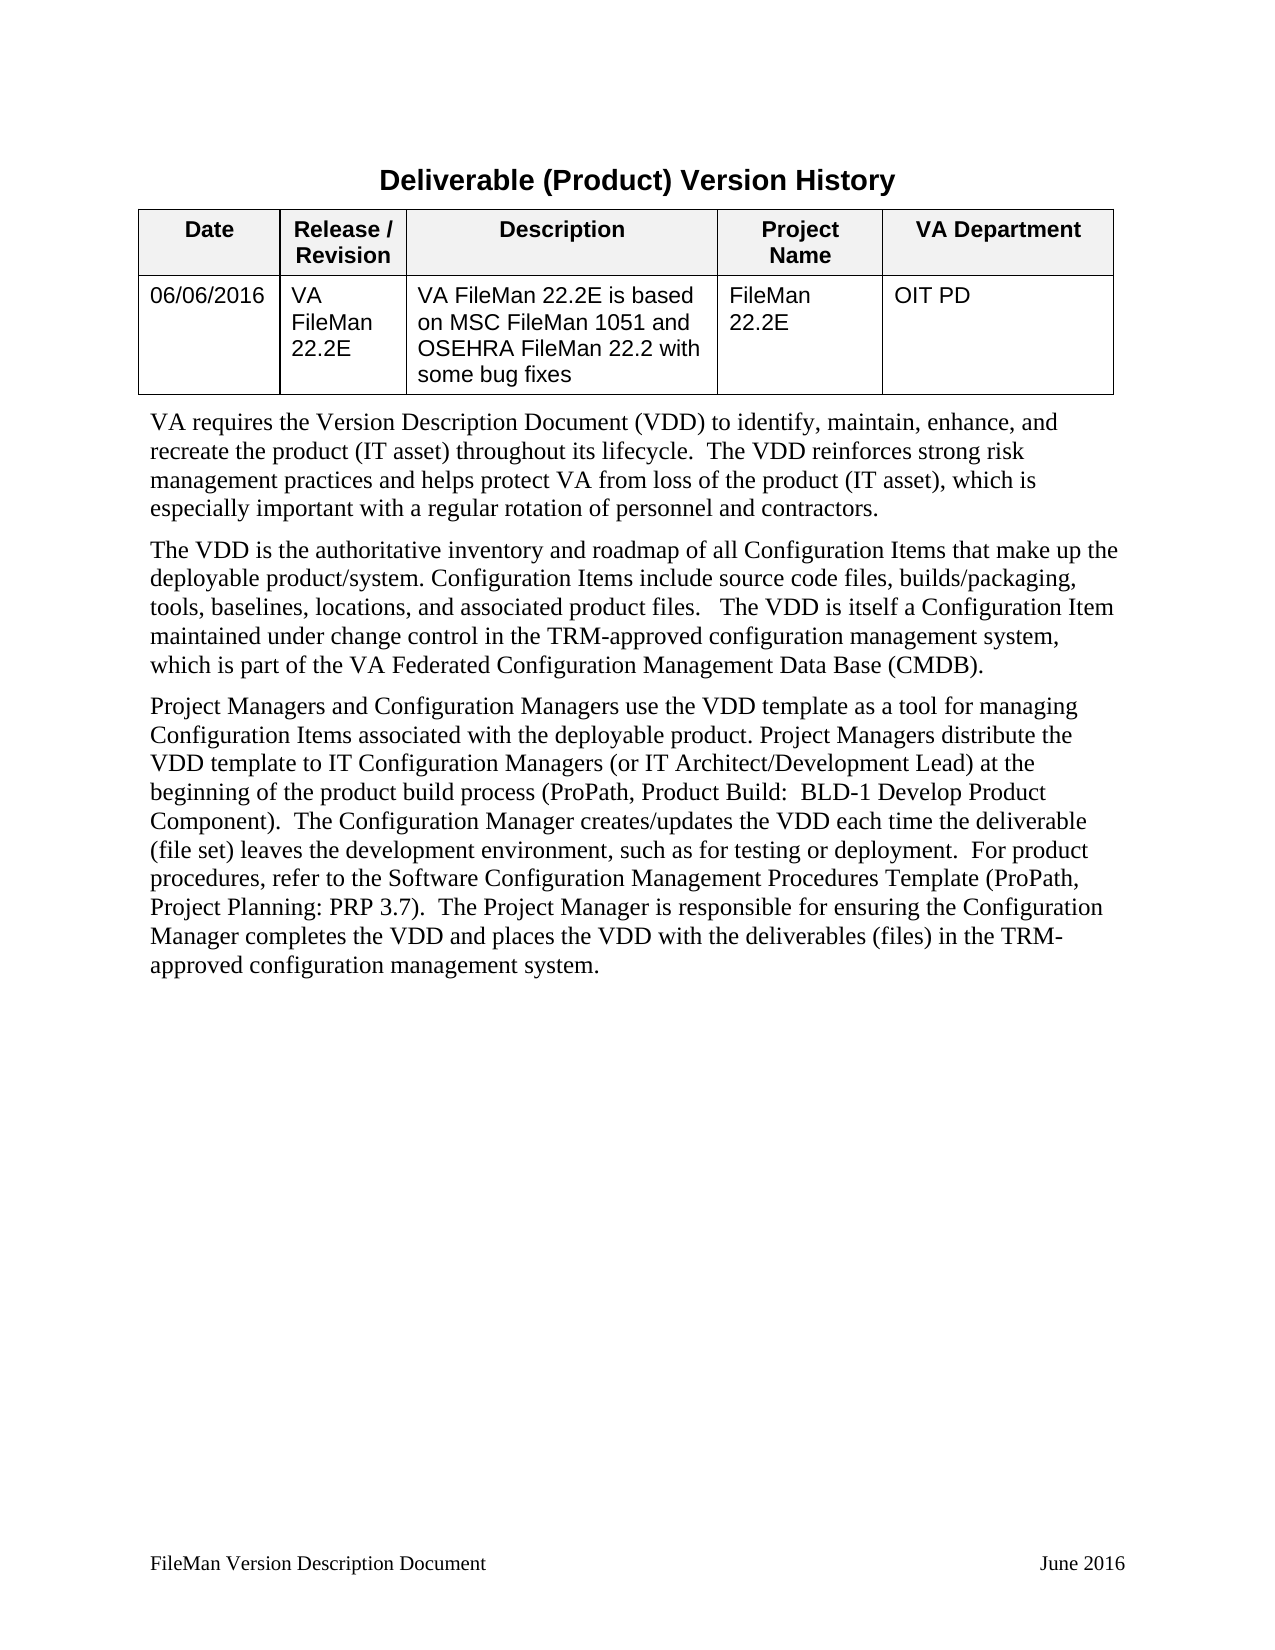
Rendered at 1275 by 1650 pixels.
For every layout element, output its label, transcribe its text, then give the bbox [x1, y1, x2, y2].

title Deliverable (Product) Version History [150, 162, 1125, 196]
table_header VA Department [883, 210, 1113, 275]
text The VDD is the authoritative inventory and roadmap of all Configuration Items that make up the deployable product/system. Configuration Items include source code files, builds/packaging, tools, baselines, locations, and associated product files. The VDD is itself a Configuration Item maintained under change control in the TRM-approved configuration management system, which is part of the VA Federated Configuration Management Data Base (CMDB). [150, 535, 1125, 678]
table_cell VA FileMan 22.2E is based on MSC FileMan 1051 and OSEHRA FileMan 22.2 with some bug fixes [407, 276, 717, 394]
text VA requires the Version Description Document (VDD) to identify, maintain, enhance, and recreate the product (IT asset) throughout its lifecycle. The VDD reinforces strong risk management practices and helps protect VA from loss of the product (IT asset), which is especially important with a regular rotation of personnel and contractors. [150, 407, 1125, 522]
table_cell FileMan 22.2E [718, 276, 882, 394]
table_cell VA FileMan 22.2E [281, 276, 406, 394]
table_header Project Name [718, 210, 882, 275]
table_cell OIT PD [883, 276, 1113, 394]
table_header Release / Revision [281, 210, 406, 275]
table_header Description [407, 210, 717, 275]
table_header Date [139, 210, 279, 275]
text Project Managers and Configuration Managers use the VDD template as a tool for managing Configuration Items associated with the deployable product. Project Managers distribute the VDD template to IT Configuration Managers (or IT Architect/Development Lead) at the beginning of the product build process (ProPath, Product Build: BLD-1 Develop Product Component). The Configuration Manager creates/updates the VDD each time the deliverable (file set) leaves the development environment, such as for testing or deployment. For product procedures, refer to the Software Configuration Management Procedures Template (ProPath, Project Planning: PRP 3.7). The Project Manager is responsible for ensuring the Configuration Manager completes the VDD and places the VDD with the deliverables (files) in the TRM-approved configuration management system. [150, 691, 1125, 978]
table_cell 06/06/2016 [139, 276, 279, 394]
